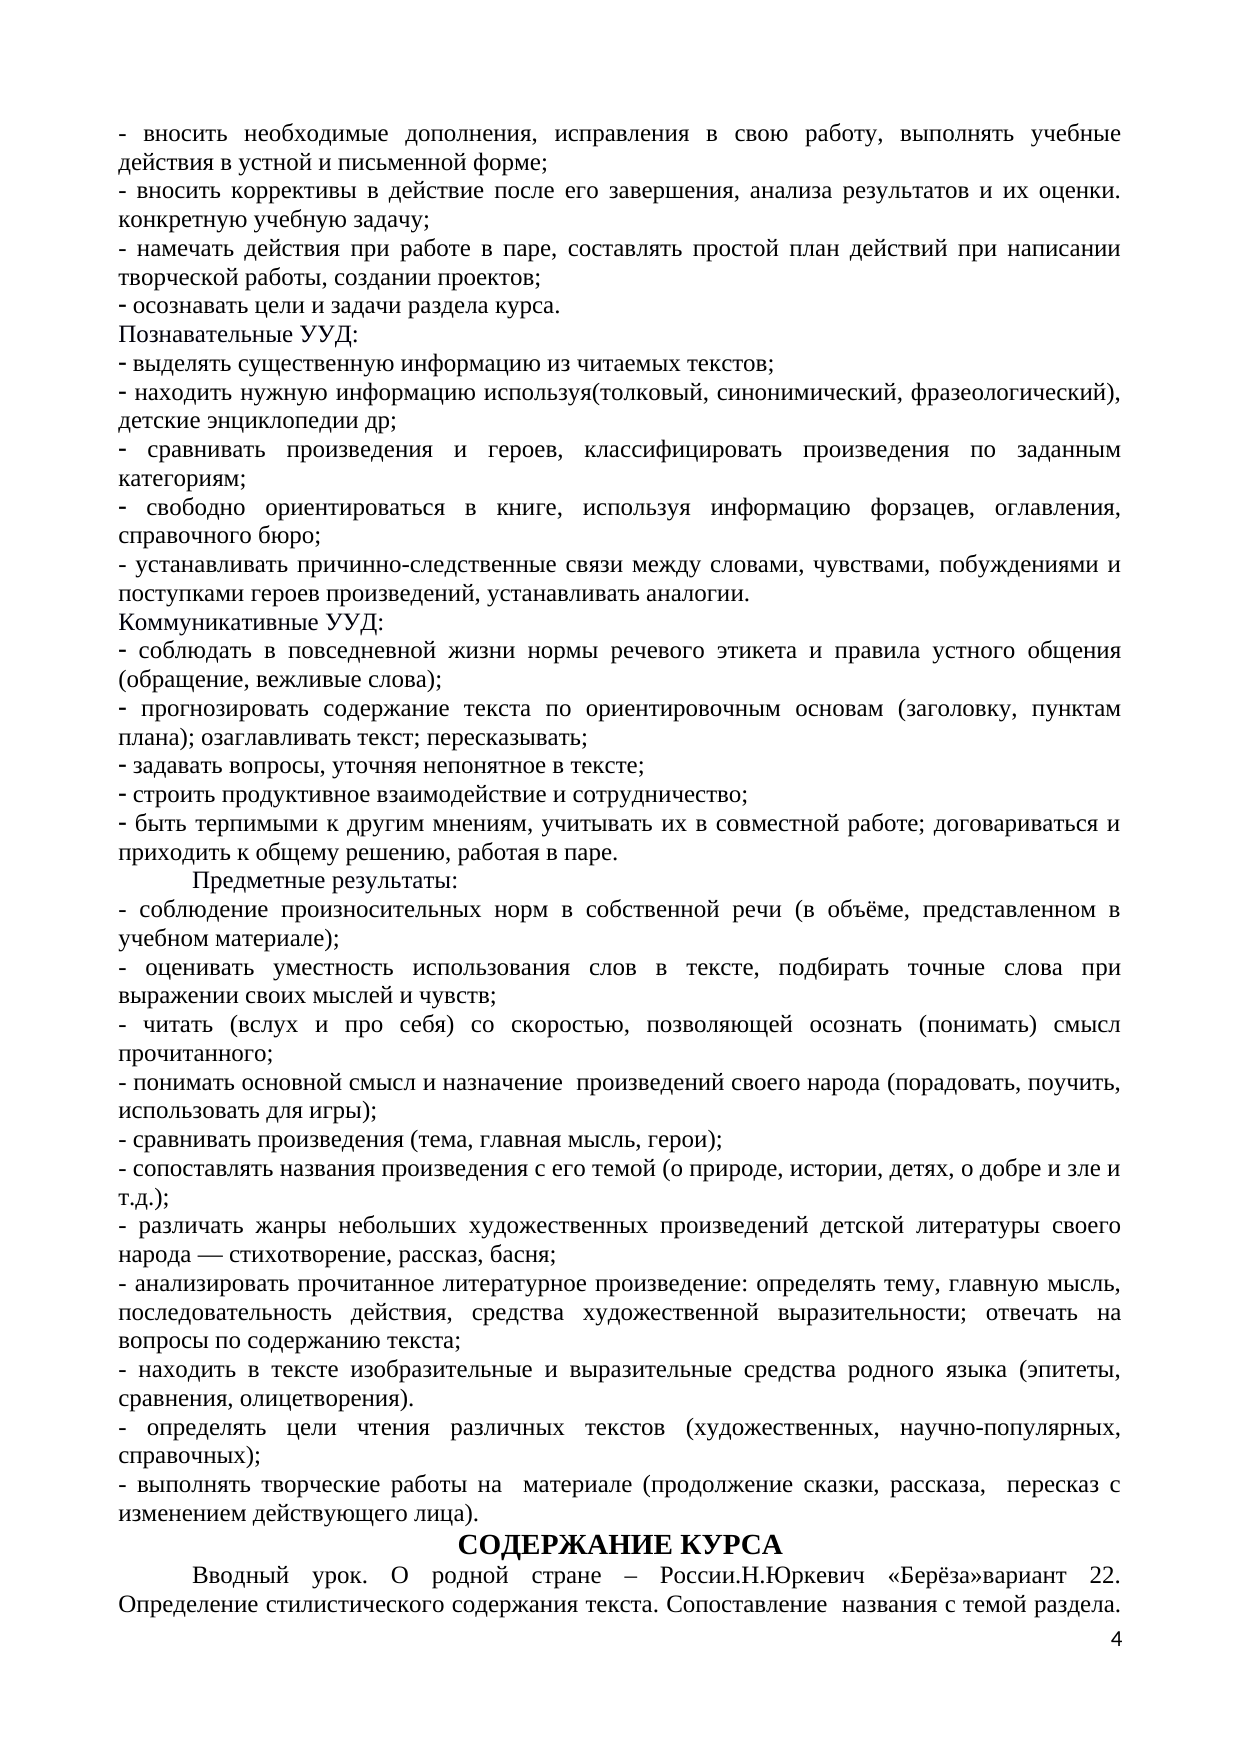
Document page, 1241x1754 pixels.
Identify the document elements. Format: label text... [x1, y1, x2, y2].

text - анализировать прочитанное литературное произведение: определять тему, главную мысль, последовательность действия, средства художественной выразительности; отвечать на вопросы по содержанию текста; [118, 1268, 1122, 1354]
text - читать (вслух и про себя) со скоростью, позволяющей осознать (понимать) смысл прочитанного; [118, 1009, 1122, 1067]
text - вносить необходимые дополнения, исправления в свою работу, выполнять учебные действия в устной и письменной форме; [118, 118, 1122, 176]
text - вносить коррективы в действие после его завершения, анализа результатов и их оценки. конкретную учебную задачу; [118, 176, 1122, 233]
text - устанавливать причинно-следственные связи между словами, чувствами, побуждениями и поступками героев произведений, устанавливать аналогии. [118, 549, 1122, 607]
text - понимать основной смысл и назначение произведений своего народа (порадовать, поучить, использовать для игры); [118, 1067, 1122, 1124]
text - соблюдение произносительных норм в собственной речи (в объёме, представленном в учебном материале); [118, 894, 1122, 952]
text - сравнивать произведения (тема, главная мысль, герои); [118, 1124, 1122, 1153]
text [118, 1560, 1122, 1618]
text - сопоставлять названия произведения с его темой (о природе, истории, детях, о добре и зле и т.д.); [118, 1153, 1122, 1211]
text - различать жанры небольших художественных произведений детской литературы своего народа — стихотворение, рассказ, басня; [118, 1211, 1122, 1268]
text Познавательные УУД: [118, 319, 1122, 348]
text - выполнять творческие работы на материале (продолжение сказки, рассказа, пересказ с изменением действующего лица). [118, 1469, 1122, 1527]
text - оценивать уместность использования слов в тексте, подбирать точные слова при выражении своих мыслей и чувств; [118, 952, 1122, 1009]
text осознавать цели и задачи раздела курса. [118, 291, 1122, 319]
text СОДЕРЖАНИЕ КУРСА [118, 1527, 1122, 1560]
text Предметные результаты: [118, 866, 1122, 894]
text прогнозировать содержание текста по ориентировочным основам (заголовку, пунктам плана); озаглавливать текст; пересказывать; [118, 693, 1122, 751]
text строить продуктивное взаимодействие и сотрудничество; [118, 779, 1122, 808]
text сравнивать произведения и героев, классифицировать произведения по заданным категориям; [118, 434, 1122, 492]
text задавать вопросы, уточняя непонятное в тексте; [118, 751, 1122, 779]
text соблюдать в повседневной жизни нормы речевого этикета и правила устного общения (обращение, вежливые слова); [118, 636, 1122, 693]
text - определять цели чтения различных текстов (художественных, научно-популярных, справочных); [118, 1412, 1122, 1469]
text свободно ориентироваться в книге, используя информацию форзацев, оглавления, справочного бюро; [118, 492, 1122, 549]
text быть терпимыми к другим мнениям, учитывать их в совместной работе; договариваться и приходить к общему решению, работая в паре. [118, 808, 1122, 866]
text - находить в тексте изобразительные и выразительные средства родного языка (эпитеты, сравнения, олицетворения). [118, 1354, 1122, 1412]
text находить нужную информацию используя(толковый, синонимический, фразеологический), детские энциклопедии др; [118, 377, 1122, 434]
text выделять существенную информацию из читаемых текстов; [118, 348, 1122, 377]
text - намечать действия при работе в паре, составлять простой план действий при написании творческой работы, создании проектов; [118, 233, 1122, 291]
text Коммуникативные УУД: [118, 607, 1122, 636]
